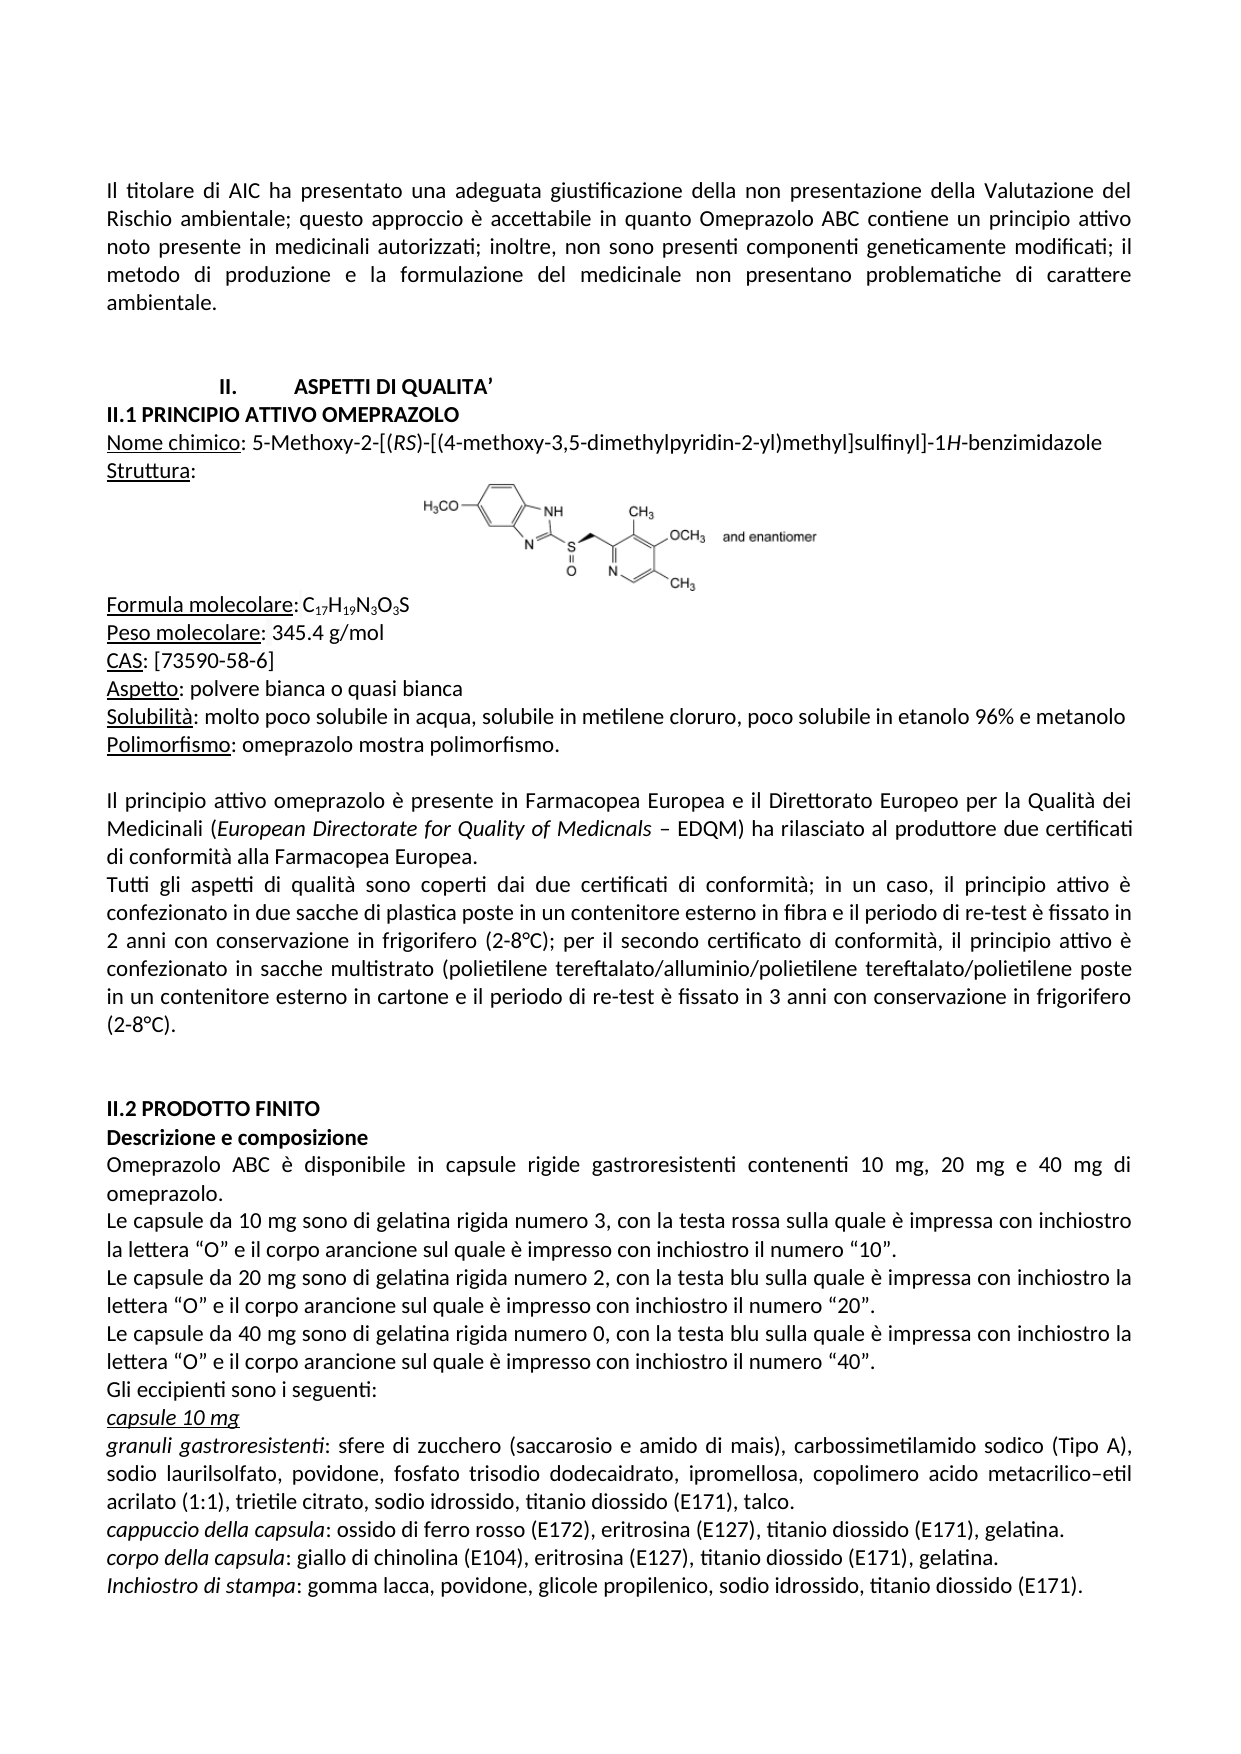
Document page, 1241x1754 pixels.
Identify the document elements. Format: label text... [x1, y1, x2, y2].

text Le capsule da 40 mg sono di gelatina rigida numero 0, con la testa blu sulla quale è impressa con inchiostro la lettera “O” e il corpo arancione sul quale è impresso con inchiostro il numero “40”. [106, 1319, 1134, 1375]
text Inchiostro di stampa: gomma lacca, povidone, glicole propilenico, sodio idrossido, titanio diossido (E171). [106, 1571, 1134, 1599]
text Solubilità: molto poco solubile in acqua, solubile in metilene cloruro, poco solubile in etanolo 96% e metanolo [106, 702, 1134, 730]
text Le capsule da 10 mg sono di gelatina rigida numero 3, con la testa rossa sulla quale è impressa con inchiostro la lettera “O” e il corpo arancione sul quale è impresso con inchiostro il numero “10”. [106, 1207, 1134, 1263]
text Struttura: [106, 456, 1134, 484]
text Omeprazolo ABC è disponibile in capsule rigide gastroresistenti contenenti 10 mg, 20 mg e 40 mg di omeprazolo. [106, 1151, 1134, 1207]
text Il principio attivo omeprazolo è presente in Farmacopea Europea e il Direttorato Europeo per la Qualità dei Medicinali (European Directorate for Quality of Medicnals – EDQM) ha rilasciato al produttore due certificati di conformità alla Farmacopea Europea. [106, 786, 1134, 870]
text Tutti gli aspetti di qualità sono coperti dai due certificati di conformità; in un caso, il principio attivo è confezionato in due sacche di plastica poste in un contenitore esterno in fibra e il periodo di re-test è fissato in 2 anni con conservazione in frigorifero (2-8°C); per il secondo certificato di conformità, il principio attivo è confezionato in sacche multistrato (polietilene tereftalato/alluminio/polietilene tereftalato/polietilene poste in un contenitore esterno in cartone e il periodo di re-test è fissato in 3 anni con conservazione in frigorifero (2-8°C). [106, 870, 1134, 1038]
text II.2 PRODOTTO FINITO [106, 1094, 1134, 1123]
text Peso molecolare: 345.4 g/mol [272, 618, 1134, 646]
text Il titolare di AIC ha presentato una adeguata giustificazione della non presentazione della Valutazione del Rischio ambientale; questo approccio è accettabile in quanto Omeprazolo ABC contiene un principio attivo noto presente in medicinali autorizzati; inoltre, non sono presenti componenti geneticamente modificati; il metodo di produzione e la formulazione del medicinale non presentano problematiche di carattere ambientale. [106, 176, 1134, 316]
text Descrizione e composizione [106, 1123, 1134, 1151]
text Formula molecolare: C17H19N3O3S [302, 590, 1134, 618]
text Gli eccipienti sono i seguenti: [106, 1375, 1134, 1403]
text Peso molecolare: 345.4 g/mol [106, 618, 266, 646]
text II.1 PRINCIPIO ATTIVO OMEPRAZOLO [106, 400, 1134, 428]
list ASPETTI DI QUALITA’ [219, 372, 1134, 400]
text corpo della capsula: giallo di chinolina (E104), eritrosina (E127), titanio diossido (E171), gelatina. [106, 1543, 1134, 1571]
text cappuccio della capsula: ossido di ferro rosso (E172), eritrosina (E127), titanio diossido (E171), gelatina. [106, 1515, 1134, 1543]
text capsule 10 mg [106, 1403, 1134, 1431]
text Polimorfismo: omeprazolo mostra polimorfismo. [106, 730, 1134, 758]
text Le capsule da 20 mg sono di gelatina rigida numero 2, con la testa blu sulla quale è impressa con inchiostro la lettera “O” e il corpo arancione sul quale è impresso con inchiostro il numero “20”. [106, 1263, 1134, 1319]
subtitle CAS: [73590-58-6] [106, 646, 1134, 674]
text Nome chimico: 5-Methoxy-2-[(RS)-[(4-methoxy-3,5-dimethylpyridin-2-yl)methyl]sulfinyl]-1H-benzimidazole [106, 428, 1134, 456]
picture [423, 483, 817, 591]
subtitle Aspetto: polvere bianca o quasi bianca [106, 674, 1134, 702]
text Formula molecolare: C17H19N3O3S [106, 590, 299, 618]
